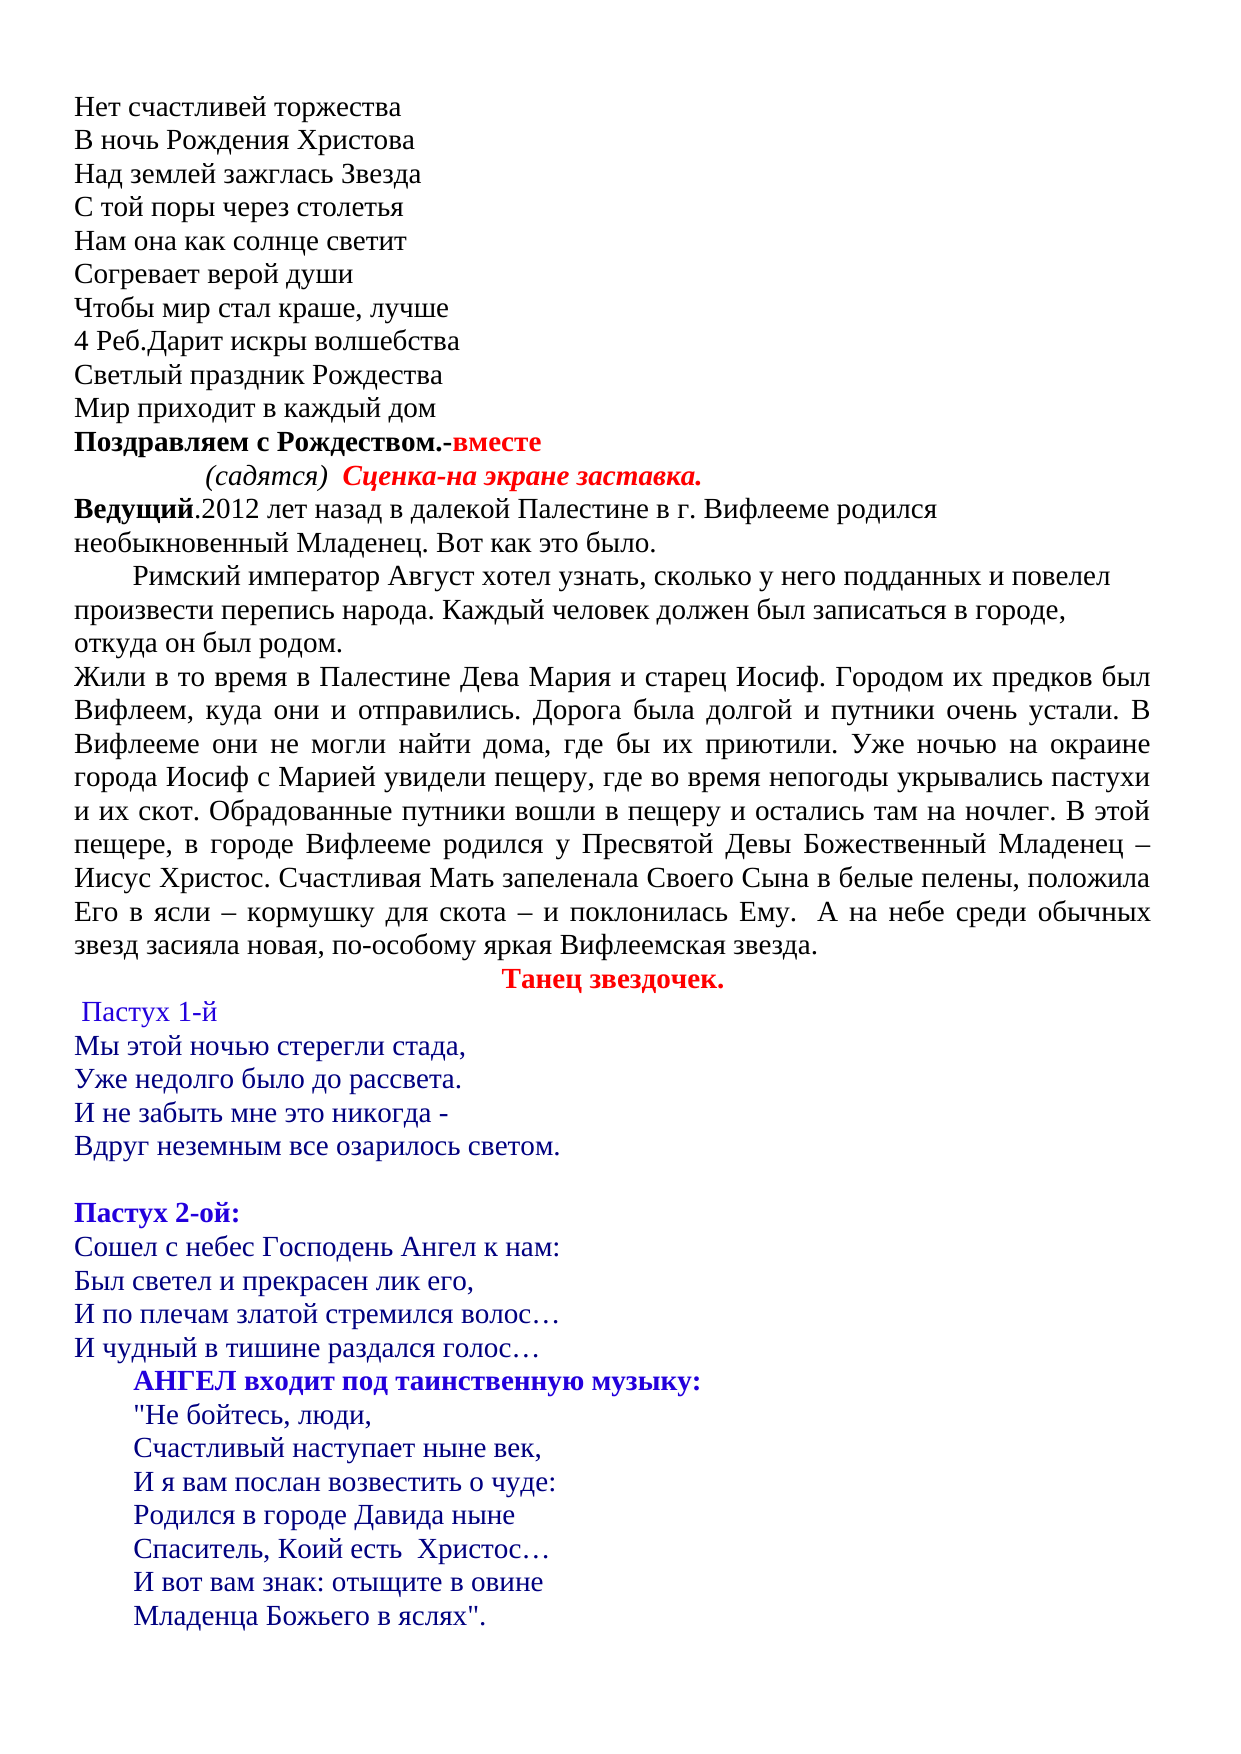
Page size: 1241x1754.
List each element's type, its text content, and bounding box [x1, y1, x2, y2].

text 4 Реб.Дарит искры волшебства [74, 323, 1152, 357]
text Танец звездочек. [74, 961, 1152, 994]
text Над землей зажглась Звезда [74, 156, 1152, 189]
text Мир приходит в каждый дом [74, 391, 1152, 424]
text Нет счастливей торжества [74, 89, 1152, 122]
text АНГЕЛ входит под таинственную музыку: "Не бойтесь, люди, Счастливый наступает ныне век, И я вам послан возвестить о чуде: Родился в городе Давида ныне Спаситель, Коий есть Христос… И вот вам знак: отыщите в овине Младенца Божьего в яслях". [133, 1363, 1092, 1632]
text С той поры через столетья [74, 189, 1152, 223]
text Ведущий.2012 лет назад в далекой Палестине в г. Вифлееме родился необыкновенный Младенец. Вот как это было. [74, 491, 1152, 558]
text (садятся) Сценка-на экране заставка. [74, 458, 1152, 491]
text В ночь Рождения Христова [74, 122, 1152, 156]
text Поздравляем с Рождеством.-вместе [74, 424, 1152, 458]
text Жили в то время в Палестине Дева Мария и старец Иосиф. Городом их предков был Вифлеем, куда они и отправились. Дорога была долгой и путники очень устали. В Вифлееме они не могли найти дома, где бы их приютили. Уже ночью на окраине города Иосиф с Марией увидели пещеру, где во время непогоды укрывались пастухи и их скот. Обрадованные путники вошли в пещеру и остались там на ночлег. В этой пещере, в городе Вифлееме родился у Пресвятой Девы Божественный Младенец – Иисус Христос. Счастливая Мать запеленала Своего Сына в белые пелены, положила Его в ясли – кормушку для скота – и поклонилась Ему. А на небе среди обычных звезд засияла новая, по-особому яркая Вифлеемская звезда. [74, 659, 1152, 961]
text Римский император Август хотел узнать, сколько у него подданных и повелел произвести перепись народа. Каждый человек должен был записаться в городе, откуда он был родом. [74, 558, 1152, 659]
subtitle Пастух 2-ой: [74, 1196, 1152, 1229]
text Светлый праздник Рождества [74, 357, 1152, 391]
text Сошел с небес Господень Ангел к нам: Был светел и прекрасен лик его, И по плечам златой стремился волос… И чудный в тишине раздался голос… [74, 1229, 1152, 1363]
text Согревает верой души [74, 256, 1152, 290]
text Мы этой ночью стерегли стада, Уже недолго было до рассвета. И не забыть мне это никогда - Вдруг неземным все озарилось светом. [74, 1028, 1152, 1162]
text Нам она как солнце светит [74, 223, 1152, 256]
text Пастух 1-й [74, 994, 1152, 1028]
text Чтобы мир стал краше, лучше [74, 290, 1152, 323]
